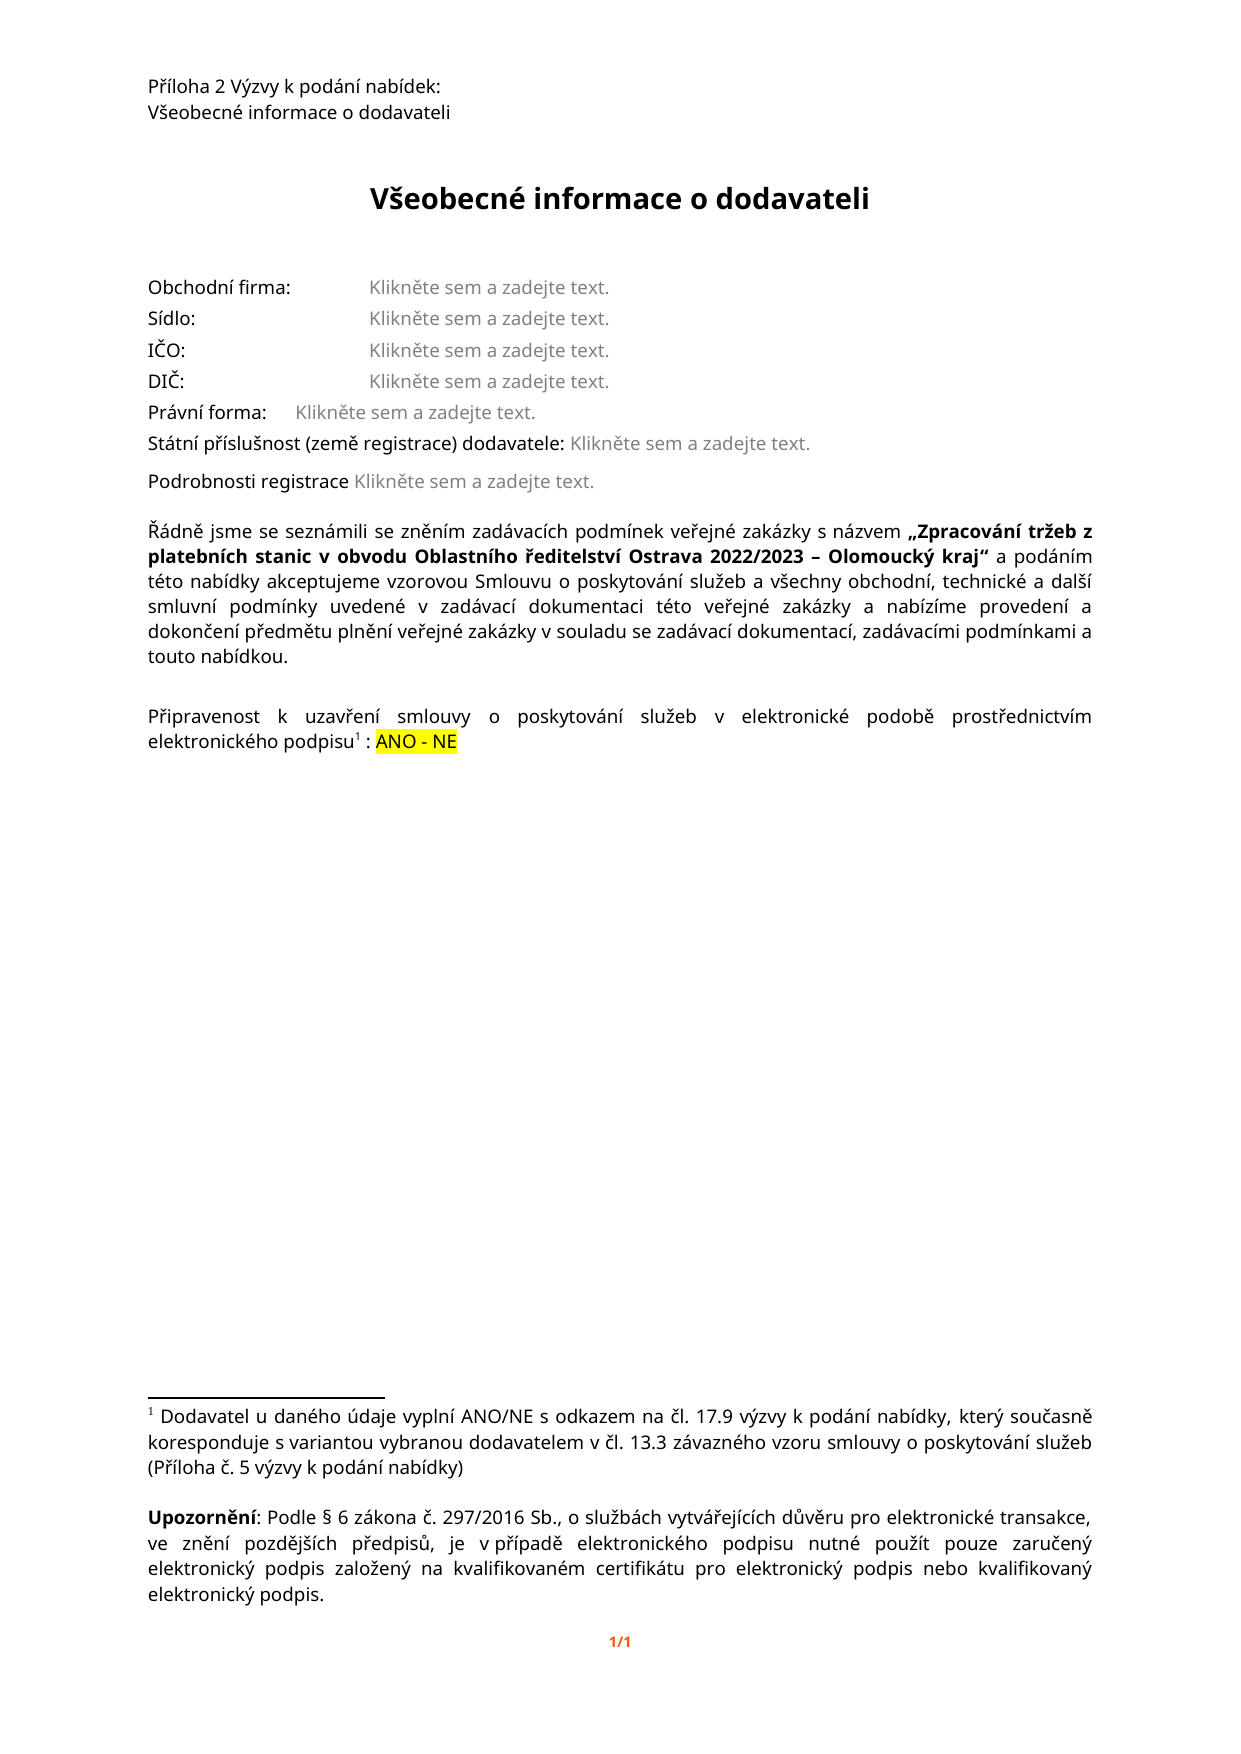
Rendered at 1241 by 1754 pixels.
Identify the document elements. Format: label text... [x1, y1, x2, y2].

text Sídlo: [148, 306, 1093, 331]
text Řádně jsme se seznámili se zněním zadávacích podmínek veřejné zakázky s názvem „Zpracování tržeb z platebních stanic v obvodu Oblastního ředitelství Ostrava 2022/2023 – Olomoucký kraj“ a podáním této nabídky akceptujeme vzorovou Smlouvu o poskytování služeb a všechny obchodní, technické a další smluvní podmínky uvedené v zadávací dokumentaci této veřejné zakázky a nabízíme provedení a dokončení předmětu plnění veřejné zakázky v souladu se zadávací dokumentací, zadávacími podmínkami a touto nabídkou. [148, 518, 1093, 668]
text DIČ: [148, 368, 1093, 393]
text Státní příslušnost (země registrace) dodavatele: [148, 431, 1093, 456]
text Připravenost k uzavření smlouvy o poskytování služeb v elektronické podobě prostřednictvím elektronického podpisu1 : [148, 703, 1093, 754]
title Všeobecné informace o dodavateli [148, 178, 1093, 218]
text IČO: [148, 337, 1093, 362]
text Obchodní firma: [148, 274, 1093, 299]
text Podrobnosti registrace [148, 468, 1093, 493]
text Právní forma: [148, 399, 1093, 424]
